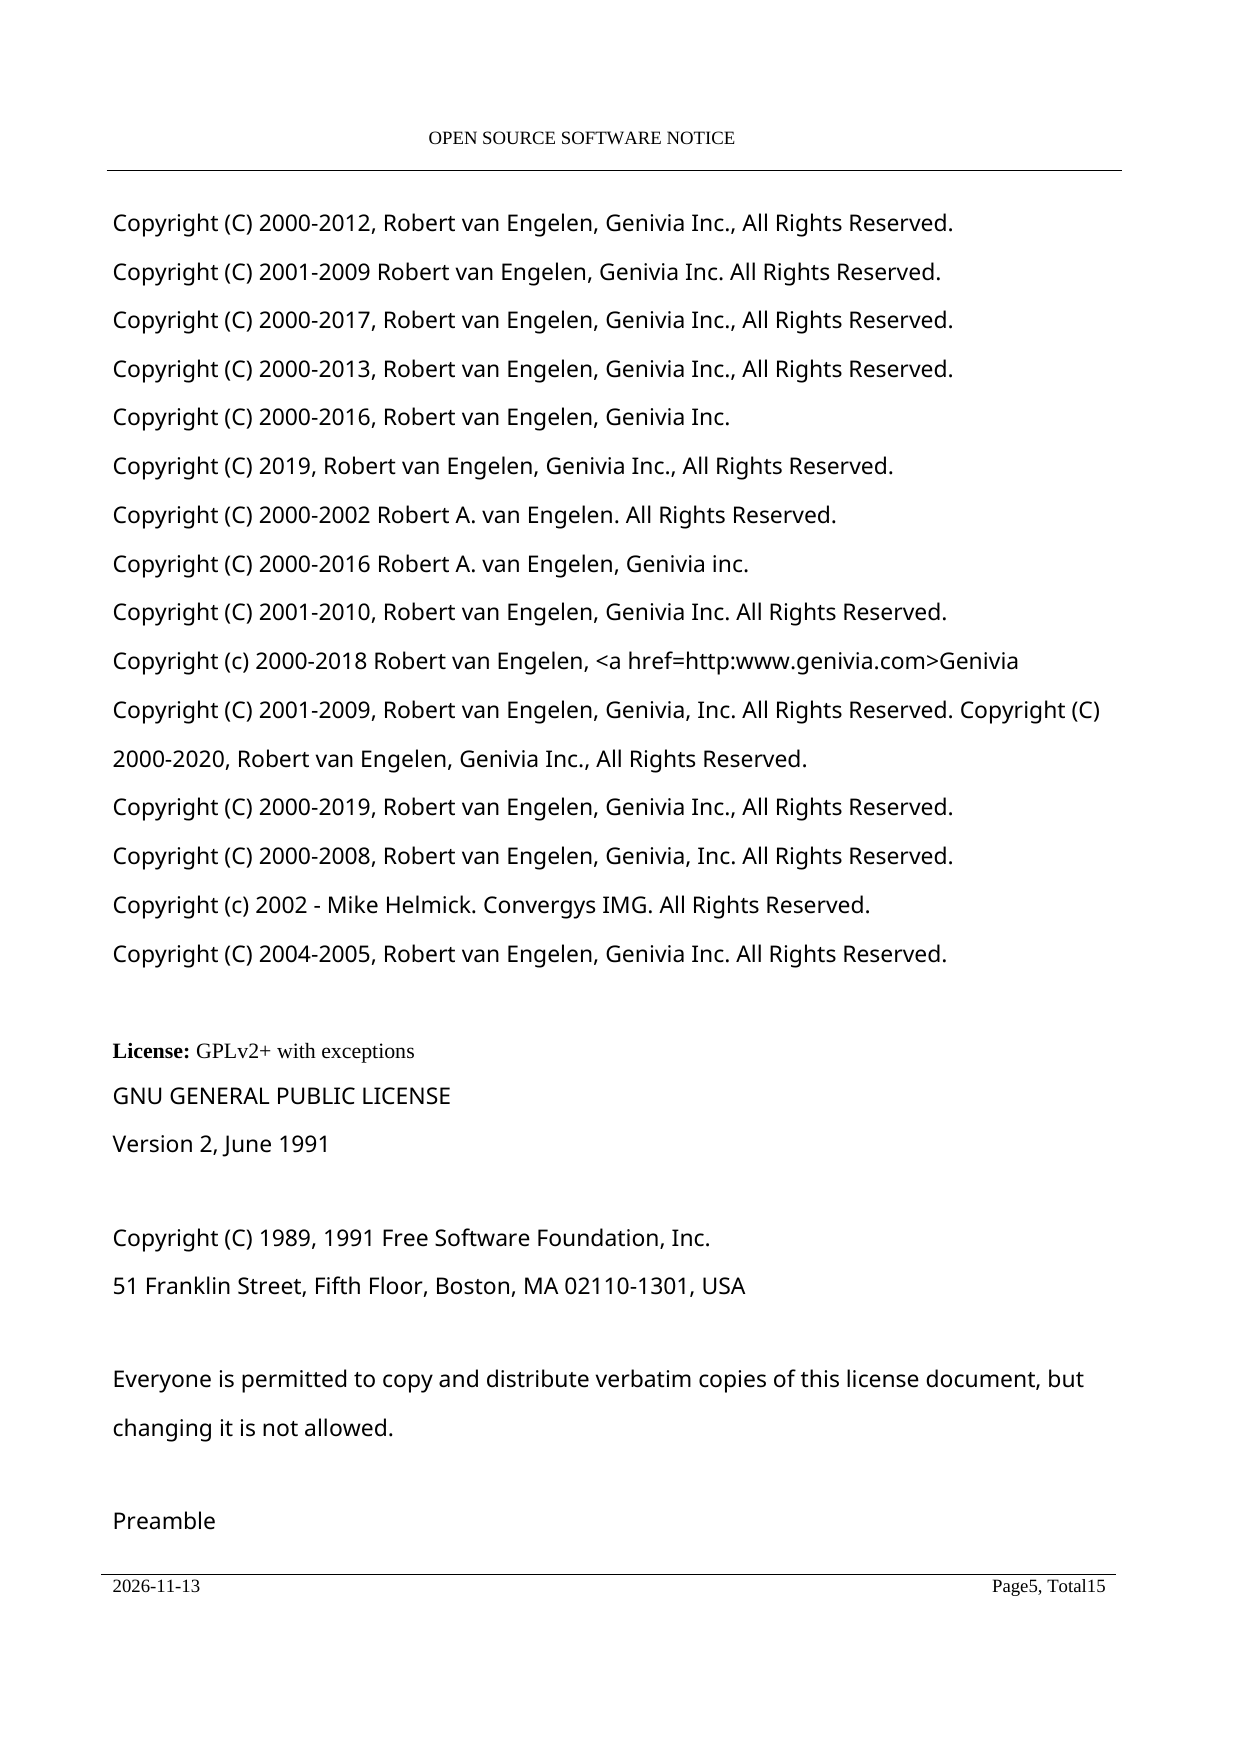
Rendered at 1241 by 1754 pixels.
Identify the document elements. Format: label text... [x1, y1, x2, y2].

text License: GPLv2+ with exceptions [112, 1034, 1128, 1067]
text GNU GENERAL PUBLIC LICENSE [112, 1079, 1128, 1112]
text Preamble [112, 1504, 1128, 1537]
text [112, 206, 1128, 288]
text Copyright (C) 2000-2017, Robert van Engelen, Genivia Inc., All Rights Reserved. Copyright (C) 2000-2013, Robert van Engelen, Genivia Inc., All Rights Reserved. Copyright (C) 2000-2016, Robert van Engelen, Genivia Inc. Copyright (C) 2019, Robert van Engelen, Genivia Inc., All Rights Reserved. Copyright (C) 2000-2002 Robert A. van Engelen. All Rights Reserved. Copyright (C) 2000-2016 Robert A. van Engelen, Genivia inc. Copyright (C) 2001-2010, Robert van Engelen, Genivia Inc. All Rights Reserved. Copyright (c) 2000-2018 Robert van Engelen, <a href=http:www.genivia.com>Genivia Copyright (C) 2001-2009, Robert van Engelen, Genivia, Inc. All Rights Reserved. Copyright (C) 2000-2020, Robert van Engelen, Genivia Inc., All Rights Reserved. Copyright (C) 2000-2019, Robert van Engelen, Genivia Inc., All Rights Reserved. Copyright (C) 2000-2008, Robert van Engelen, Genivia, Inc. All Rights Reserved. Copyright (c) 2002 - Mike Helmick. Convergys IMG. All Rights Reserved. Copyright (C) 2004-2005, Robert van Engelen, Genivia Inc. All Rights Reserved. [112, 303, 1128, 1018]
text Version 2, June 1991 [112, 1128, 1128, 1160]
text Copyright (C) 1989, 1991 Free Software Foundation, Inc. [112, 1221, 1128, 1253]
text 51 Franklin Street, Fifth Floor, Boston, MA 02110-1301, USA [112, 1269, 1128, 1302]
text Everyone is permitted to copy and distribute verbatim copies of this license document, but changing it is not allowed. [112, 1362, 1128, 1443]
